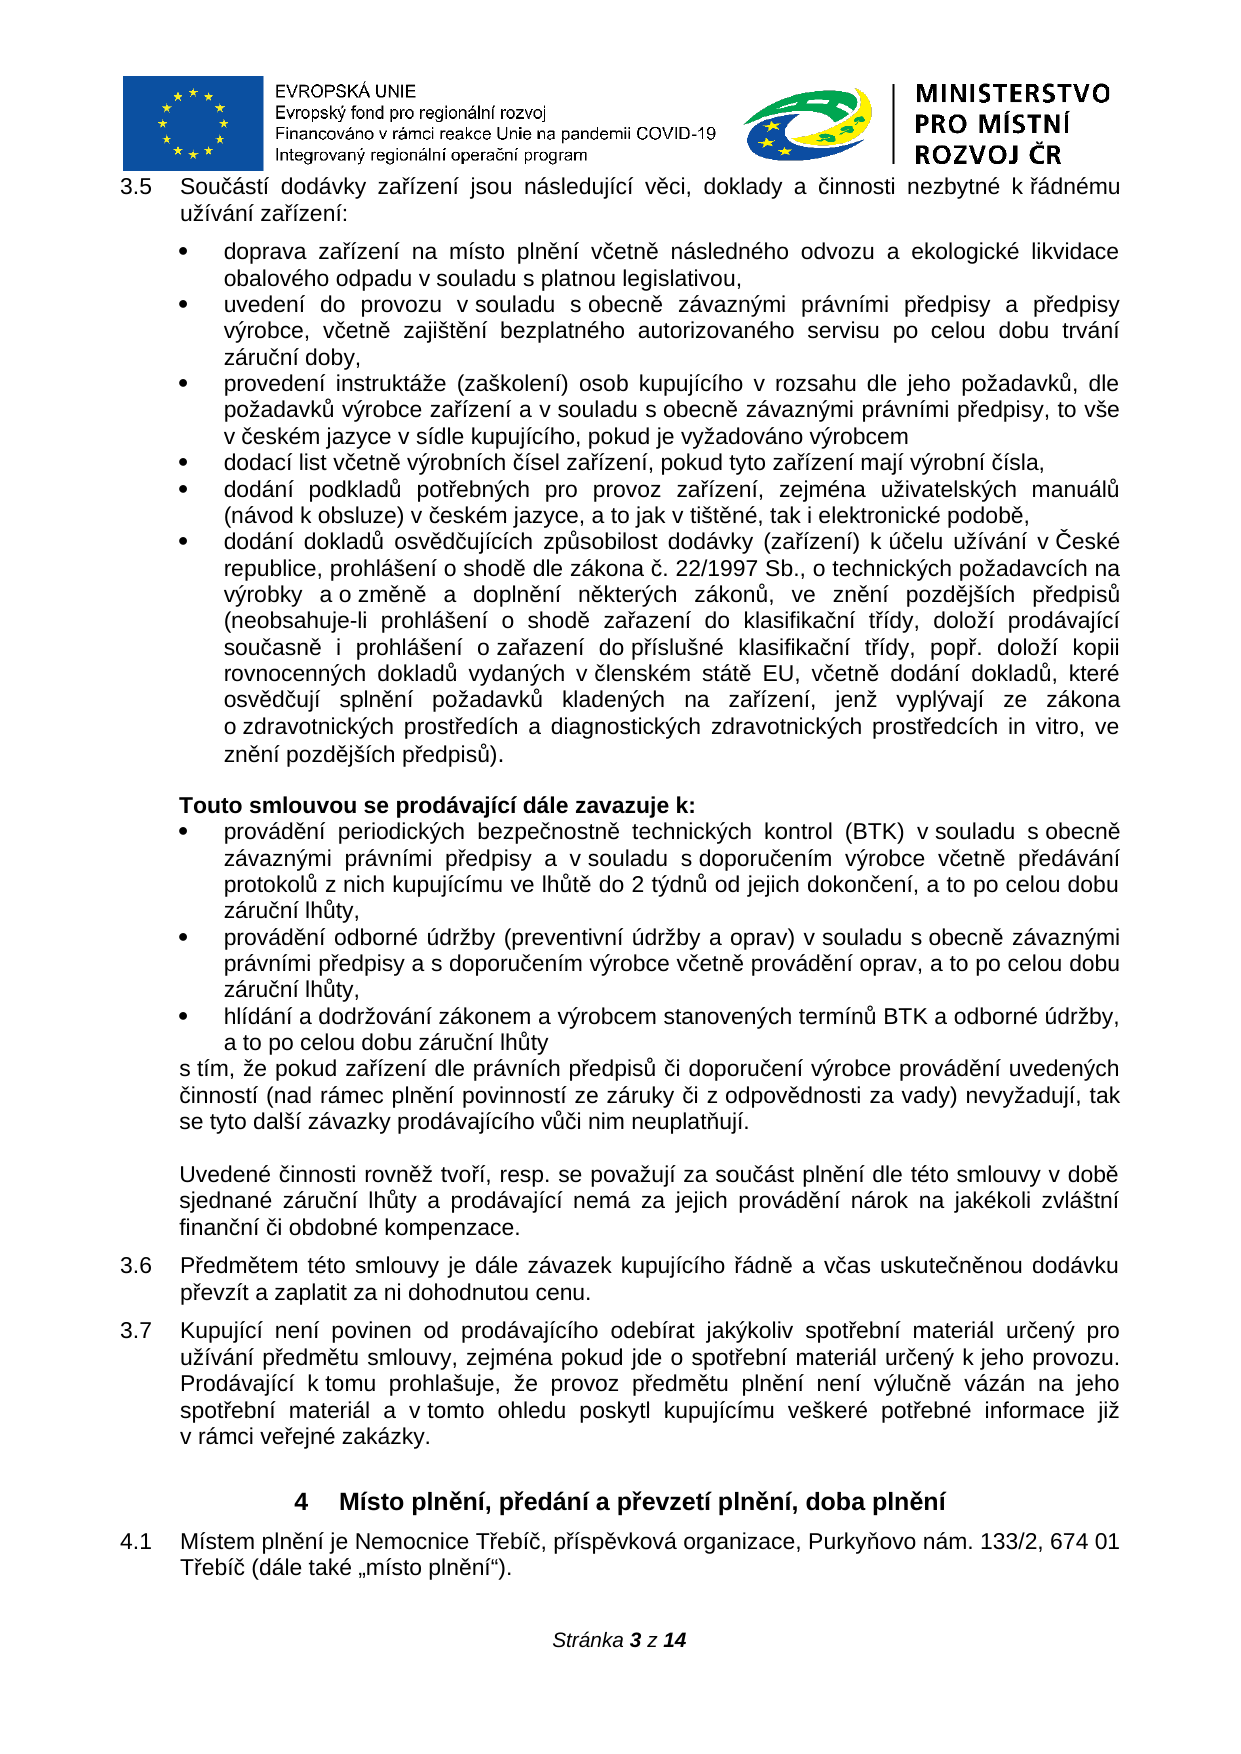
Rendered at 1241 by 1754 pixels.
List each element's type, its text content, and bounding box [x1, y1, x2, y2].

subtitle Předmětem této smlouvy je dále závazek kupujícího řádně a včas uskutečněnou dodávku převzít a zaplatit za ni dohodnutou cenu. [120, 1252, 1120, 1305]
list provedení instruktáže (zaškolení) osob kupujícího v rozsahu dle jeho požadavků, dle požadavků výrobce zařízení a v souladu s obecně závaznými právními předpisy, to vše v českém jazyce v sídle kupujícího, pokud je vyžadováno výrobcem [179, 370, 1120, 449]
text Uvedené činnosti rovněž tvoří, resp. se považují za součást plnění dle této smlouvy v době sjednané záruční lhůty a prodávající nemá za jejich provádění nárok na jakékoli zvláštní finanční či obdobné kompenzace. [179, 1161, 1120, 1240]
picture [120, 73, 1110, 174]
text Touto smlouvou se prodávající dále zavazuje k: [179, 792, 1120, 818]
list doprava zařízení na místo plnění včetně následného odvozu a ekologické likvidace obalového odpadu v souladu s platnou legislativou, [179, 238, 1120, 291]
subtitle Místem plnění je Nemocnice Třebíč, příspěvková organizace, Purkyňovo nám. 133/2, 674 01 Třebíč (dále také „místo plnění“). [120, 1528, 1120, 1581]
subtitle Kupující není povinen od prodávajícího odebírat jakýkoliv spotřební materiál určený pro užívání předmětu smlouvy, zejména pokud jde o spotřební materiál určený k jeho provozu. Prodávající k tomu prohlašuje, že provoz předmětu plnění není výlučně vázán na jeho spotřební materiál a v tomto ohledu poskytl kupujícímu veškeré potřebné informace již v rámci veřejné zakázky. [120, 1317, 1120, 1449]
list dodací list včetně výrobních čísel zařízení, pokud tyto zařízení mají výrobní čísla, [179, 449, 1120, 476]
list dodání podkladů potřebných pro provoz zařízení, zejména uživatelských manuálů (návod k obsluze) v českém jazyce, a to jak v tištěné, tak i elektronické podobě, [179, 476, 1120, 528]
list dodání dokladů osvědčujících způsobilost dodávky (zařízení) k účelu užívání v České republice, prohlášení o shodě dle zákona č. 22/1997 Sb., o technických požadavcích na výrobky a o změně a doplnění některých zákonů, ve znění pozdějších předpisů (neobsahuje-li prohlášení o shodě zařazení do klasifikační třídy, doloží prodávající současně i prohlášení o zařazení do příslušné klasifikační třídy, popř. doloží kopii rovnocenných dokladů vydaných v členském státě EU, včetně dodání dokladů, které osvědčují splnění požadavků kladených na zařízení, jenž vyplývají ze zákona o zdravotnických prostředích a diagnostických zdravotnických prostředcích in vitro, ve znění pozdějších předpisů). [179, 528, 1120, 768]
subtitle Místo plnění, předání a převzetí plnění, doba plnění [120, 1487, 1120, 1516]
subtitle Součástí dodávky zařízení jsou následující věci, doklady a činnosti nezbytné k řádnému užívání zařízení: [120, 173, 1120, 226]
list provádění periodických bezpečnostně technických kontrol (BTK) v souladu s obecně závaznými právními předpisy a v souladu s doporučením výrobce včetně předávání protokolů z nich kupujícímu ve lhůtě do 2 týdnů od jejich dokončení, a to po celou dobu záruční lhůty, [179, 818, 1120, 923]
list uvedení do provozu v souladu s obecně závaznými právními předpisy a předpisy výrobce, včetně zajištění bezplatného autorizovaného servisu po celou dobu trvání záruční doby, [179, 291, 1120, 370]
text s tím, že pokud zařízení dle právních předpisů či doporučení výrobce provádění uvedených činností (nad rámec plnění povinností ze záruky či z odpovědnosti za vady) nevyžadují, tak se tyto další závazky prodávajícího vůči nim neuplatňují. [179, 1055, 1120, 1134]
list provádění odborné údržby (preventivní údržby a oprav) v souladu s obecně závaznými právními předpisy a s doporučením výrobce včetně provádění oprav, a to po celou dobu záruční lhůty, [179, 923, 1120, 1003]
list hlídání a dodržování zákonem a výrobcem stanovených termínů BTK a odborné údržby, a to po celou dobu záruční lhůty [179, 1003, 1120, 1055]
